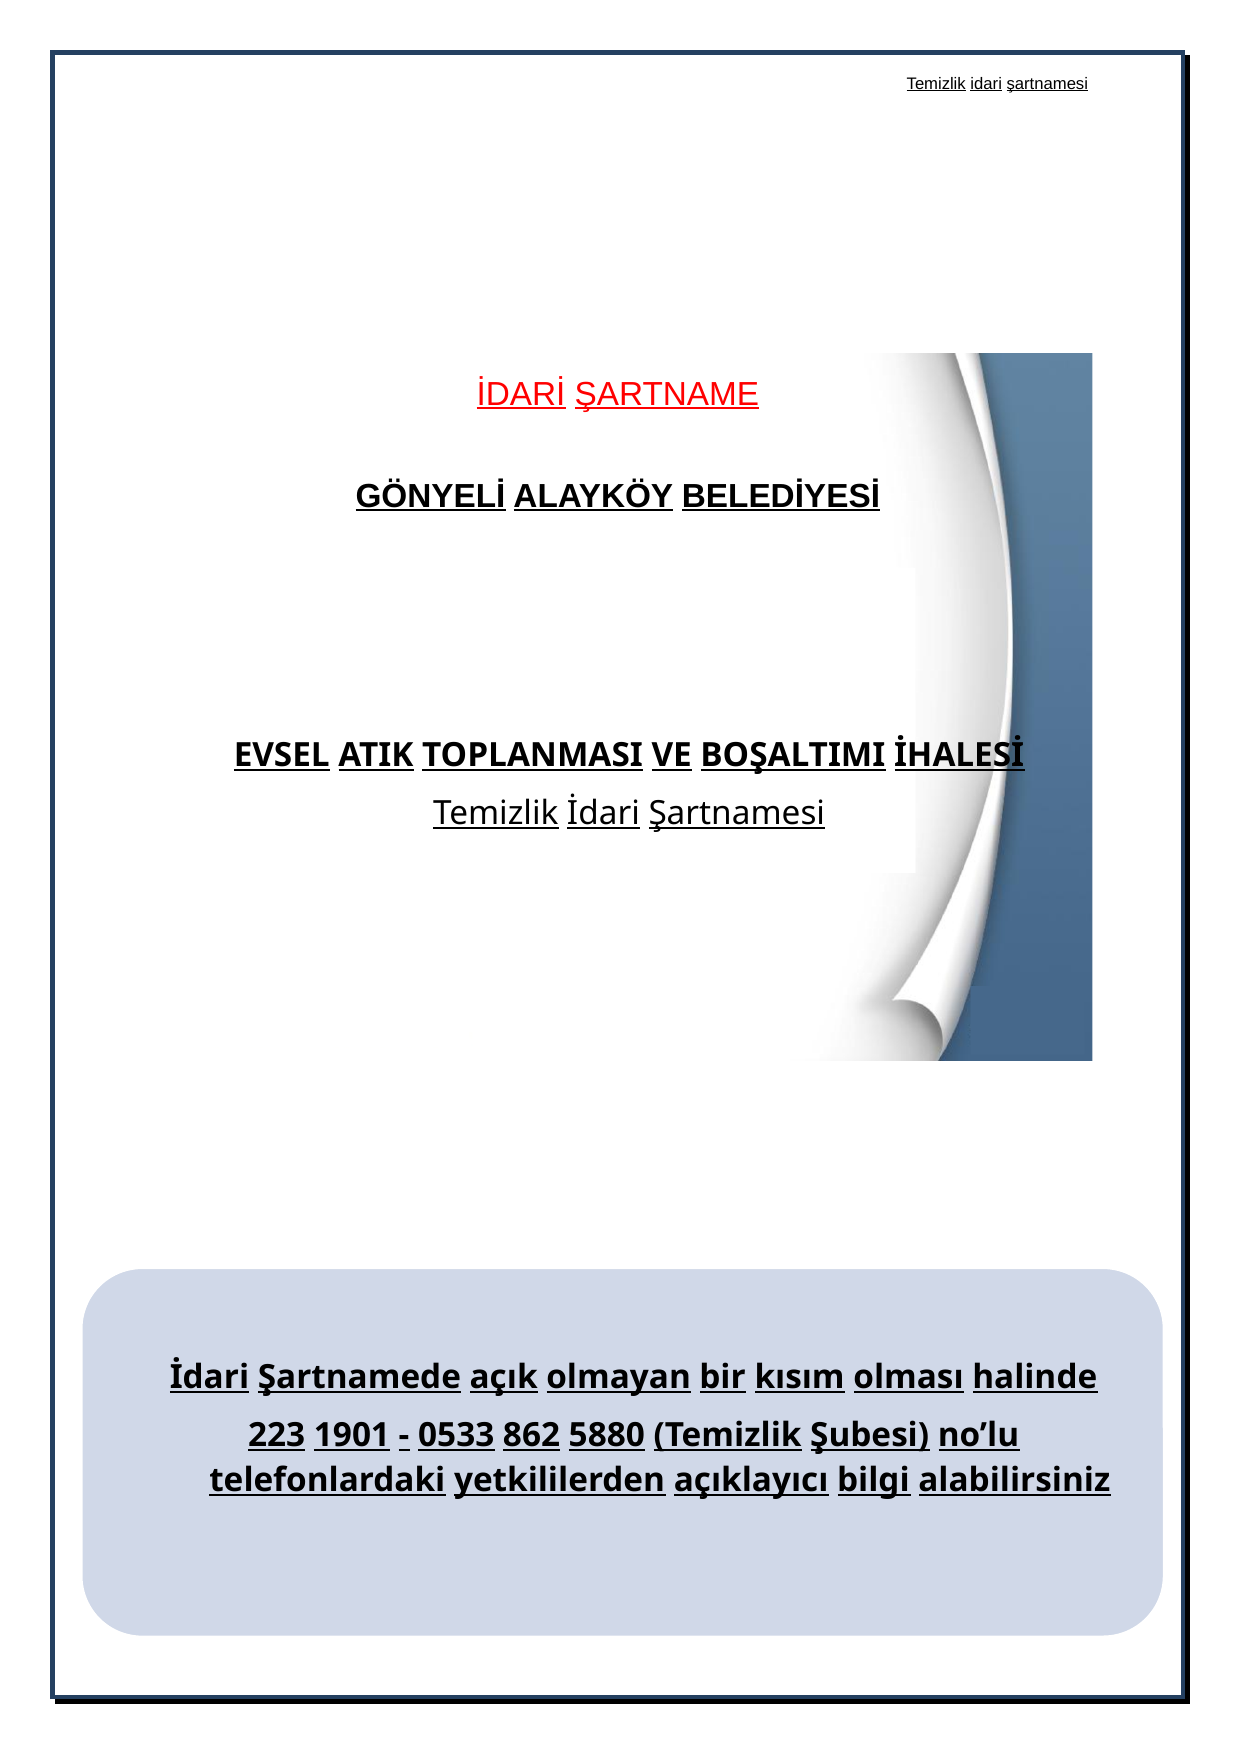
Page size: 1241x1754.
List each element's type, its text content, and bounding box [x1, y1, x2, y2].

text Temizlik İdari Şartnamesi [170, 788, 1088, 834]
text EVSEL ATIK TOPLANMASI VE BOŞALTIMI İHALESİ [170, 731, 1088, 776]
text İDARİ ŞARTNAME [148, 374, 1088, 412]
picture [147, 353, 1093, 1061]
text GÖNYELİ ALAYKÖY BELEDİYESİ [148, 476, 1088, 514]
